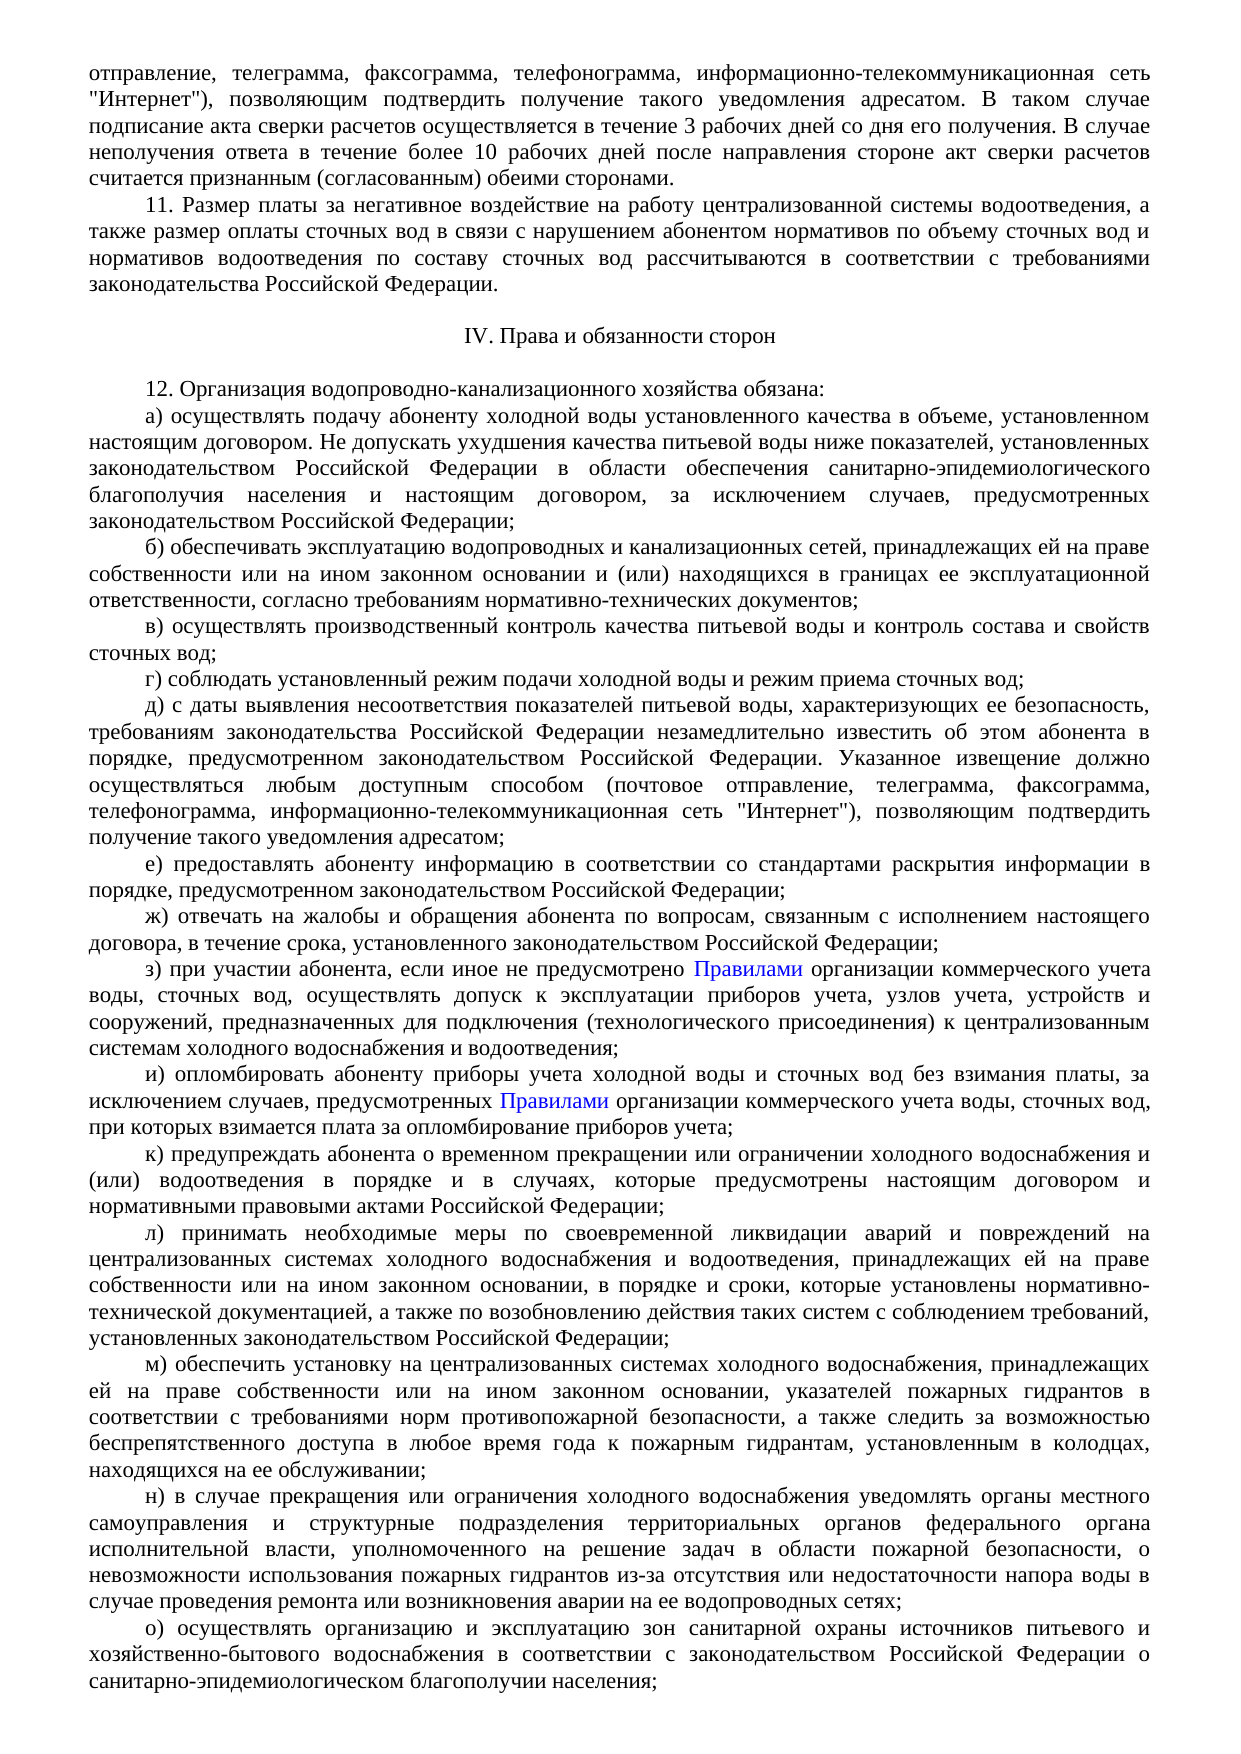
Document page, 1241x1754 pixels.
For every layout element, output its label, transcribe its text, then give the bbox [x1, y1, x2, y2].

text к) предупреждать абонента о временном прекращении или ограничении холодного водоснабжения и (или) водоотведения в порядке и в случаях, которые предусмотрены настоящим договором и нормативными правовыми актами Российской Федерации; [89, 1139, 1152, 1219]
text д) с даты выявления несоответствия показателей питьевой воды, характеризующих ее безопасность, требованиям законодательства Российской Федерации незамедлительно известить об этом абонента в порядке, предусмотренном законодательством Российской Федерации. Указанное извещение должно осуществляться любым доступным способом (почтовое отправление, телеграмма, факсограмма, телефонограмма, информационно-телекоммуникационная сеть "Интернет"), позволяющим подтвердить получение такого уведомления адресатом; [89, 692, 1152, 850]
text и) опломбировать абоненту приборы учета холодной воды и сточных вод без взимания платы, за исключением случаев, предусмотренных Правилами организации коммерческого учета воды, сточных вод, при которых взимается плата за опломбирование приборов учета; [89, 1061, 1152, 1139]
text IV. Права и обязанности сторон [89, 323, 1152, 349]
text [89, 59, 1152, 191]
text в) осуществлять производственный контроль качества питьевой воды и контроль состава и свойств сточных вод; [89, 612, 1152, 665]
text ж) отвечать на жалобы и обращения абонента по вопросам, связанным с исполнением настоящего договора, в течение срока, установленного законодательством Российской Федерации; [89, 902, 1152, 955]
text н) в случае прекращения или ограничения холодного водоснабжения уведомлять органы местного самоуправления и структурные подразделения территориальных органов федерального органа исполнительной власти, уполномоченного на решение задач в области пожарной безопасности, о невозможности использования пожарных гидрантов из-за отсутствия или недостаточности напора воды в случае проведения ремонта или возникновения аварии на ее водопроводных сетях; [89, 1482, 1152, 1614]
text з) при участии абонента, если иное не предусмотрено Правилами организации коммерческого учета воды, сточных вод, осуществлять допуск к эксплуатации приборов учета, узлов учета, устройств и сооружений, предназначенных для подключения (технологического присоединения) к централизованным системам холодного водоснабжения и водоотведения; [89, 955, 1152, 1061]
text м) обеспечить установку на централизованных системах холодного водоснабжения, принадлежащих ей на праве собственности или на ином законном основании, указателей пожарных гидрантов в соответствии с требованиями норм противопожарной безопасности, а также следить за возможностью беспрепятственного доступа в любое время года к пожарным гидрантам, установленным в колодцах, находящихся на ее обслуживании; [89, 1350, 1152, 1482]
text е) предоставлять абоненту информацию в соответствии со стандартами раскрытия информации в порядке, предусмотренном законодательством Российской Федерации; [89, 850, 1152, 902]
text 12. Организация водопроводно-канализационного хозяйства обязана: [89, 375, 1152, 402]
text а) осуществлять подачу абоненту холодной воды установленного качества в объеме, установленном настоящим договором. Не допускать ухудшения качества питьевой воды ниже показателей, установленных законодательством Российской Федерации в области обеспечения санитарно-эпидемиологического благополучия населения и настоящим договором, за исключением случаев, предусмотренных законодательством Российской Федерации; [89, 402, 1152, 533]
text л) принимать необходимые меры по своевременной ликвидации аварий и повреждений на централизованных системах холодного водоснабжения и водоотведения, принадлежащих ей на праве собственности или на ином законном основании, в порядке и сроки, которые установлены нормативно-технической документацией, а также по возобновлению действия таких систем с соблюдением требований, установленных законодательством Российской Федерации; [89, 1219, 1152, 1350]
text б) обеспечивать эксплуатацию водопроводных и канализационных сетей, принадлежащих ей на праве собственности или на ином законном основании и (или) находящихся в границах ее эксплуатационной ответственности, согласно требованиям нормативно-технических документов; [89, 533, 1152, 612]
text г) соблюдать установленный режим подачи холодной воды и режим приема сточных вод; [89, 665, 1152, 692]
text 11. Размер платы за негативное воздействие на работу централизованной системы водоотведения, а также размер оплаты сточных вод в связи с нарушением абонентом нормативов по объему сточных вод и нормативов водоотведения по составу сточных вод рассчитываются в соответствии с требованиями законодательства Российской Федерации. [89, 191, 1152, 296]
text о) осуществлять организацию и эксплуатацию зон санитарной охраны источников питьевого и хозяйственно-бытового водоснабжения в соответствии с законодательством Российской Федерации о санитарно-эпидемиологическом благополучии населения; [89, 1614, 1152, 1693]
